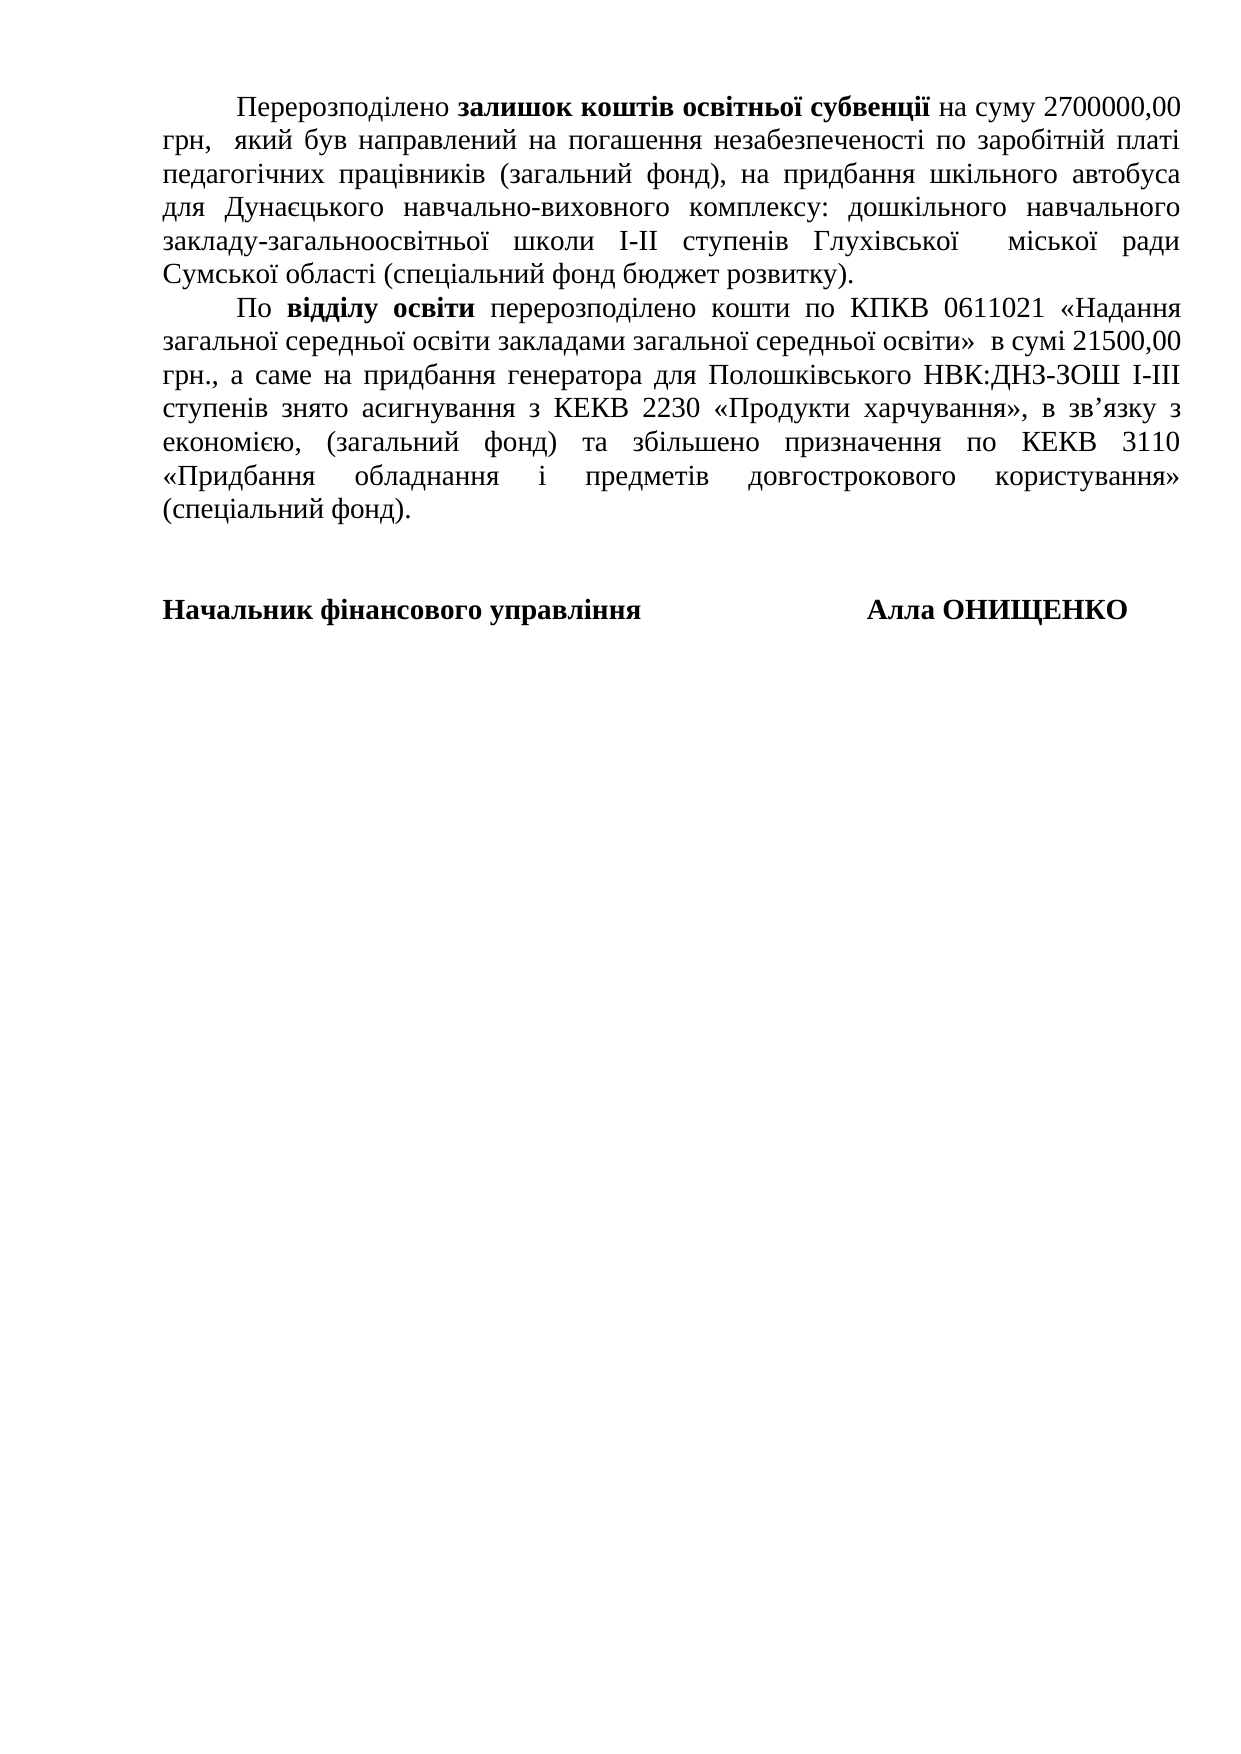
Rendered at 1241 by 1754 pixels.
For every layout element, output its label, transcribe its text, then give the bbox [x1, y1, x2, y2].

text Перерозподілено залишок коштів освітньої субвенції на суму 2700000,00 грн, який був направлений на погашення незабезпеченості по заробітній платі педагогічних працівників (загальний фонд), на придбання шкільного автобуса для Дунаєцького навчально-виховного комплексу: дошкільного навчального закладу-загальноосвітньої школи І-ІІ ступенів Глухівської міської ради Сумської області (спеціальний фонд бюджет розвитку). [162, 89, 1181, 290]
text По відділу освіти перерозподілено кошти по КПКВ 0611021 «Надання загальної середньої освіти закладами загальної середньої освіти» в сумі 21500,00 грн., а саме на придбання генератора для Полошківського НВК:ДНЗ-ЗОШ І-ІІІ ступенів знято асигнування з КЕКВ 2230 «Продукти харчування», в зв’язку з економією, (загальний фонд) та збільшено призначення по КЕКВ 3110 «Придбання обладнання і предметів довгострокового користування» (спеціальний фонд). [162, 290, 1181, 525]
text Начальник фінансового управління Алла ОНИЩЕНКО [162, 592, 1181, 625]
